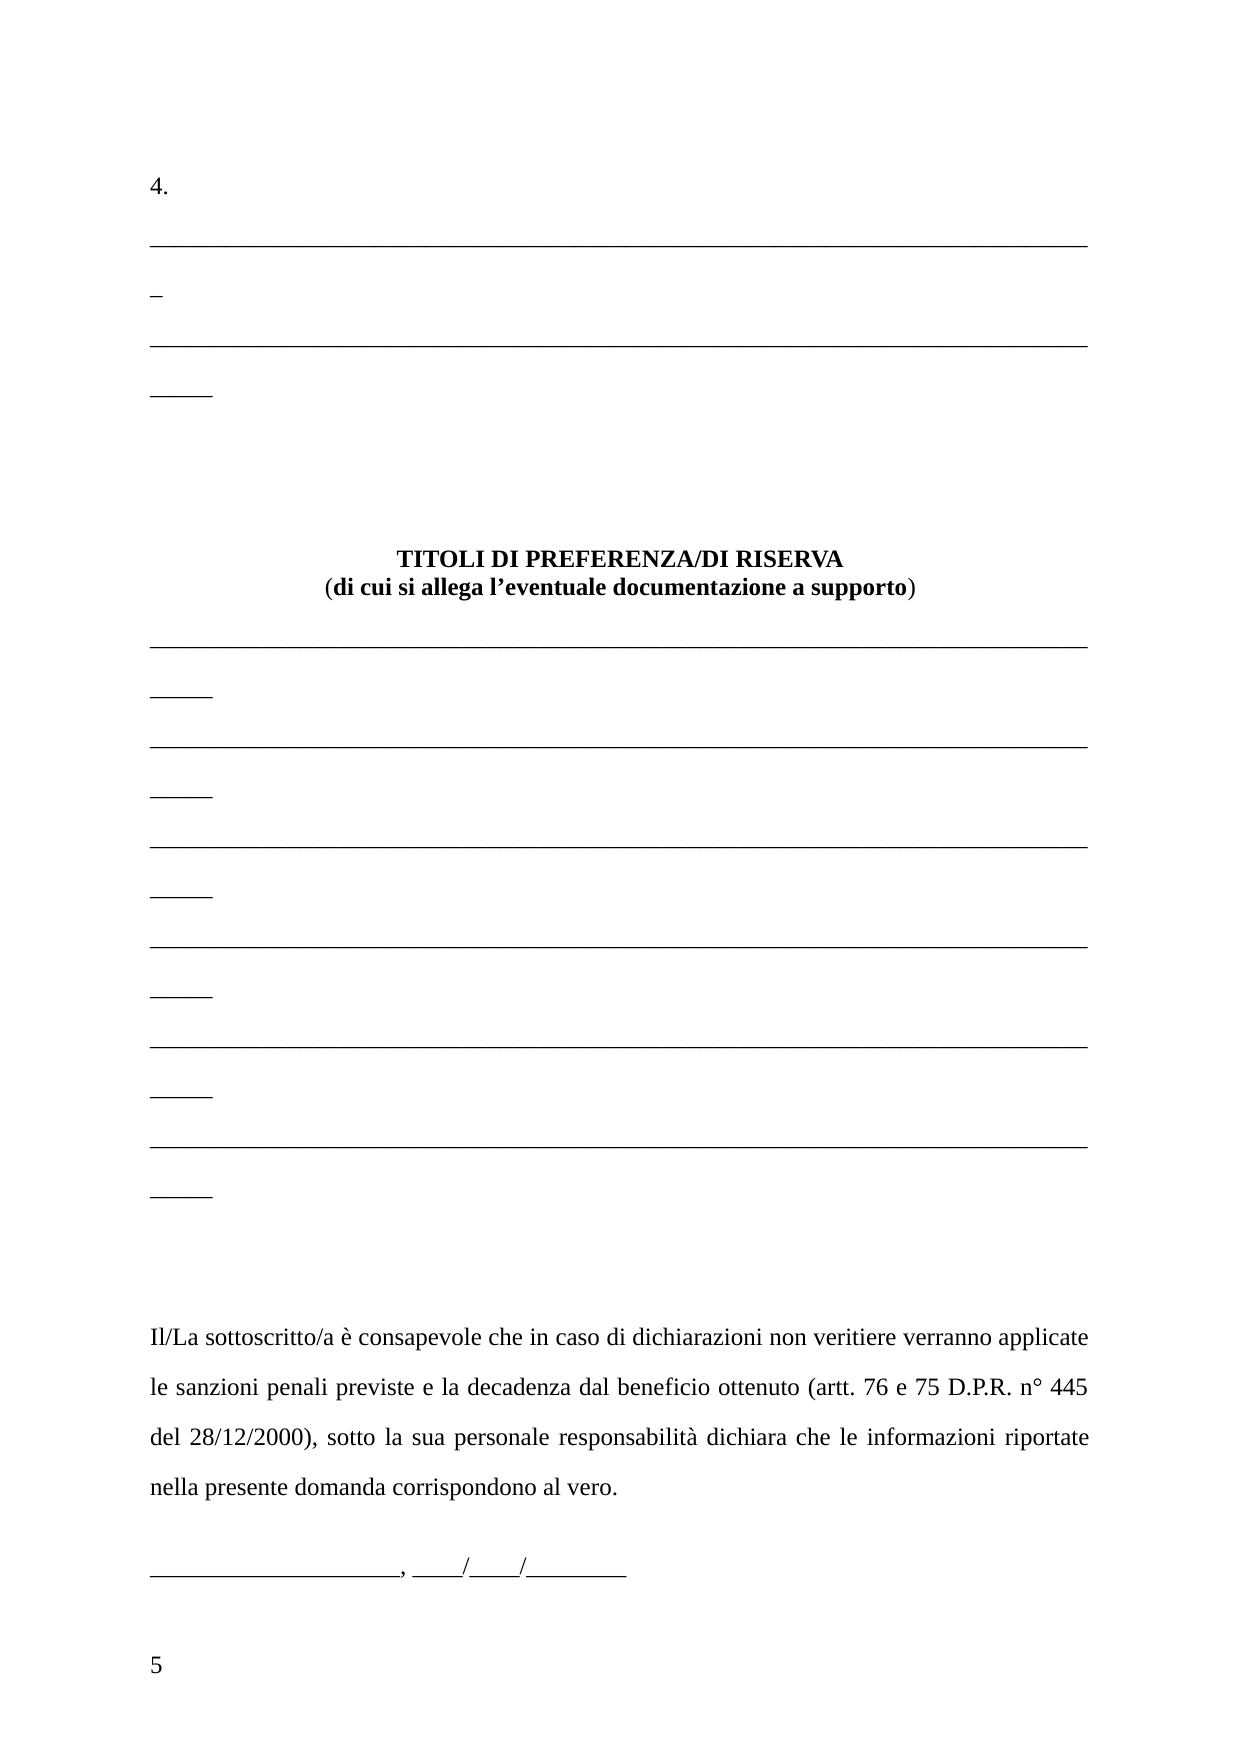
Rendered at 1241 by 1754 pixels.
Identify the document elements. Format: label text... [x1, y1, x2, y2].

text Il/La sottoscritto/a è consapevole che in caso di dichiarazioni non veritiere verranno applicate le sanzioni penali previste e la decadenza dal beneficio ottenuto (artt. 76 e 75 D.P.R. n° 445 del 28/12/2000), sotto la sua personale responsabilità dichiara che le informazioni riportate nella presente domanda corrispondono al vero. [150, 1301, 1090, 1501]
text ________________________________________________________________________________ [150, 1001, 1090, 1101]
text ________________________________________________________________________________ [150, 601, 1090, 701]
text TITOLI DI PREFERENZA/DI RISERVA [150, 544, 1090, 572]
text ________________________________________________________________________________ [150, 701, 1090, 801]
text ________________________________________________________________________________ [150, 1101, 1090, 1201]
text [150, 300, 1090, 400]
text ____________________, ____/____/________ [150, 1551, 1090, 1580]
text ________________________________________________________________________________ [150, 901, 1090, 1001]
text ________________________________________________________________________________ [150, 801, 1090, 901]
text 4. ____________________________________________________________________________ [150, 150, 1090, 300]
text (di cui si allega l’eventuale documentazione a supporto) [150, 572, 1090, 601]
